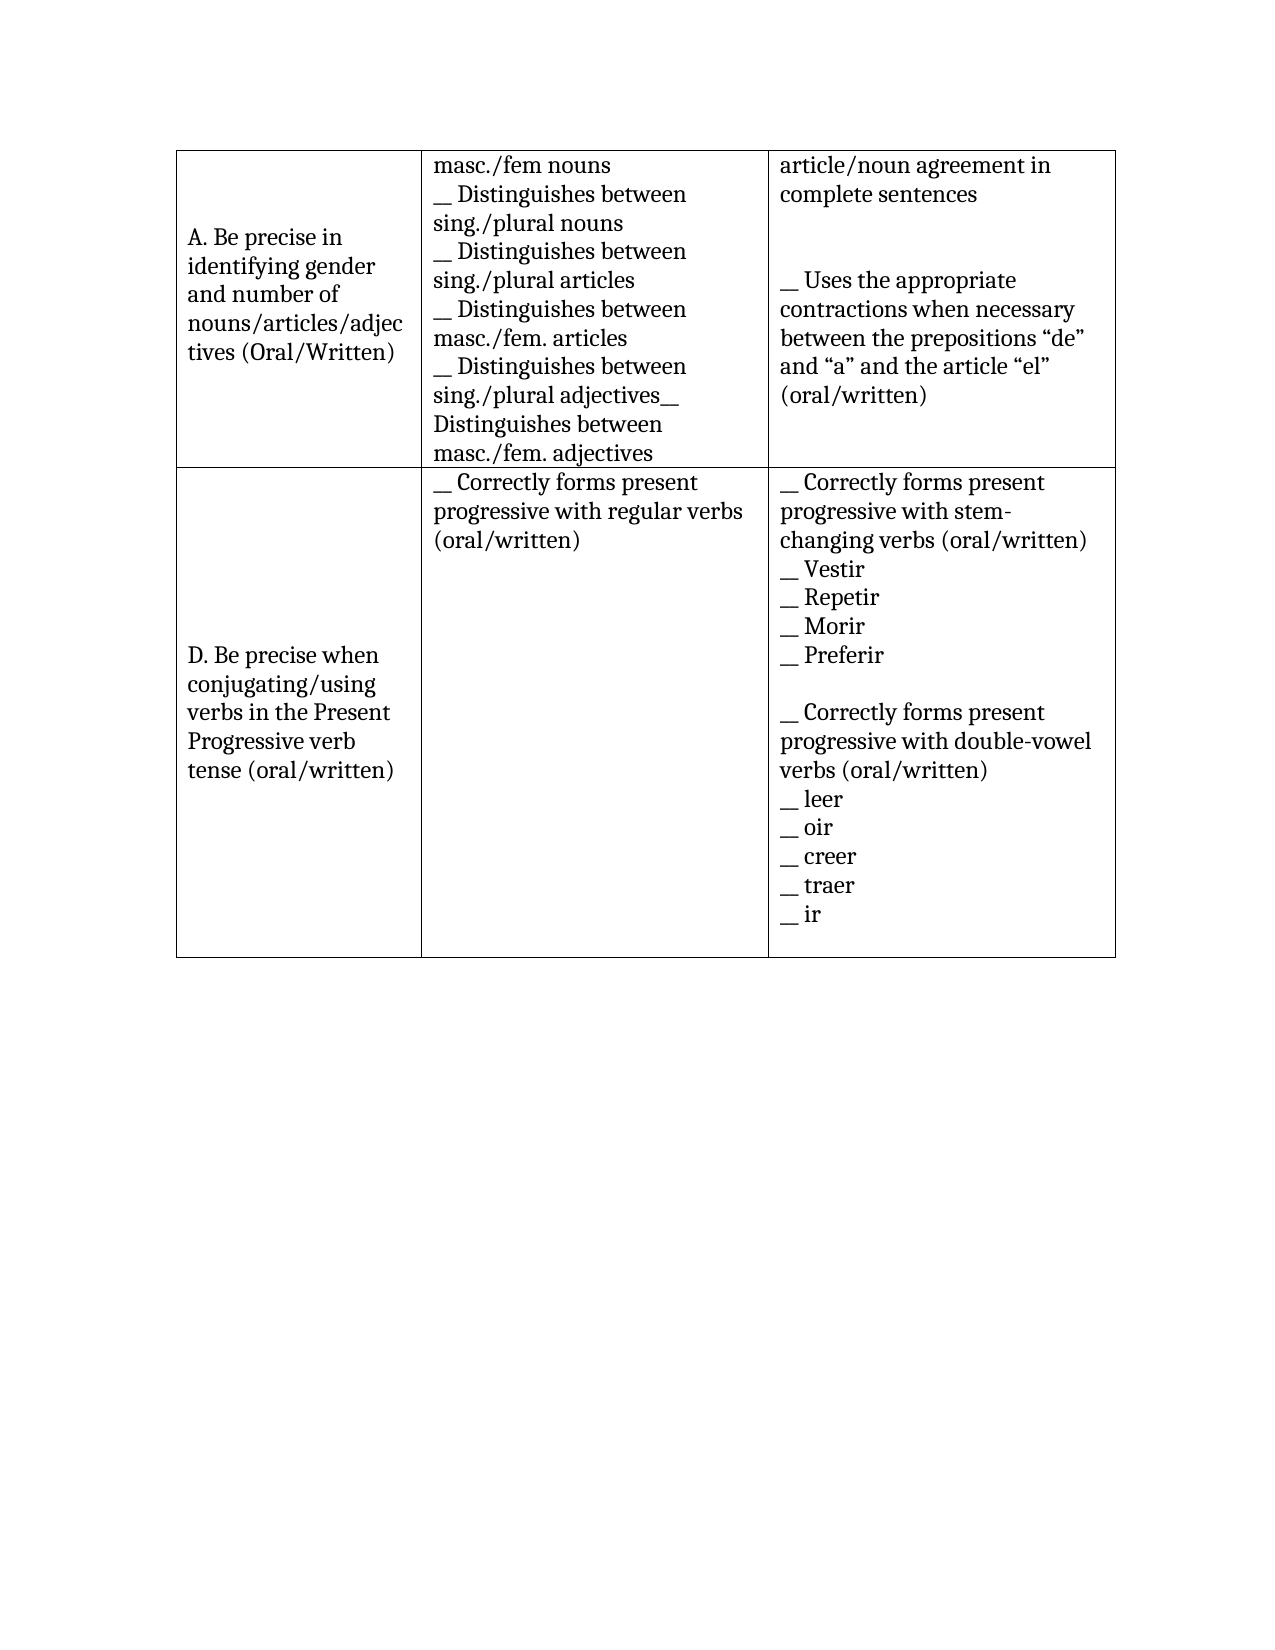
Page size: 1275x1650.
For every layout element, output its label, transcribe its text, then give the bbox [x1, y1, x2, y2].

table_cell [177, 151, 421, 467]
table_cell D. Be precise when conjugating/using verbs in the Present Progressive verb tense (oral/written) [177, 468, 421, 957]
table_cell __ Correctly forms present progressive with stem-changing verbs (oral/written) __ Vestir __ Repetir __ Morir __ Preferir __ Correctly forms present progressive with double-vowel verbs (oral/written) __ leer __ oir __ creer __ traer __ ir [769, 468, 1115, 957]
table_cell __ Correctly forms present progressive with regular verbs (oral/written) [422, 468, 768, 957]
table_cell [769, 151, 1115, 467]
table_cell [422, 151, 768, 467]
